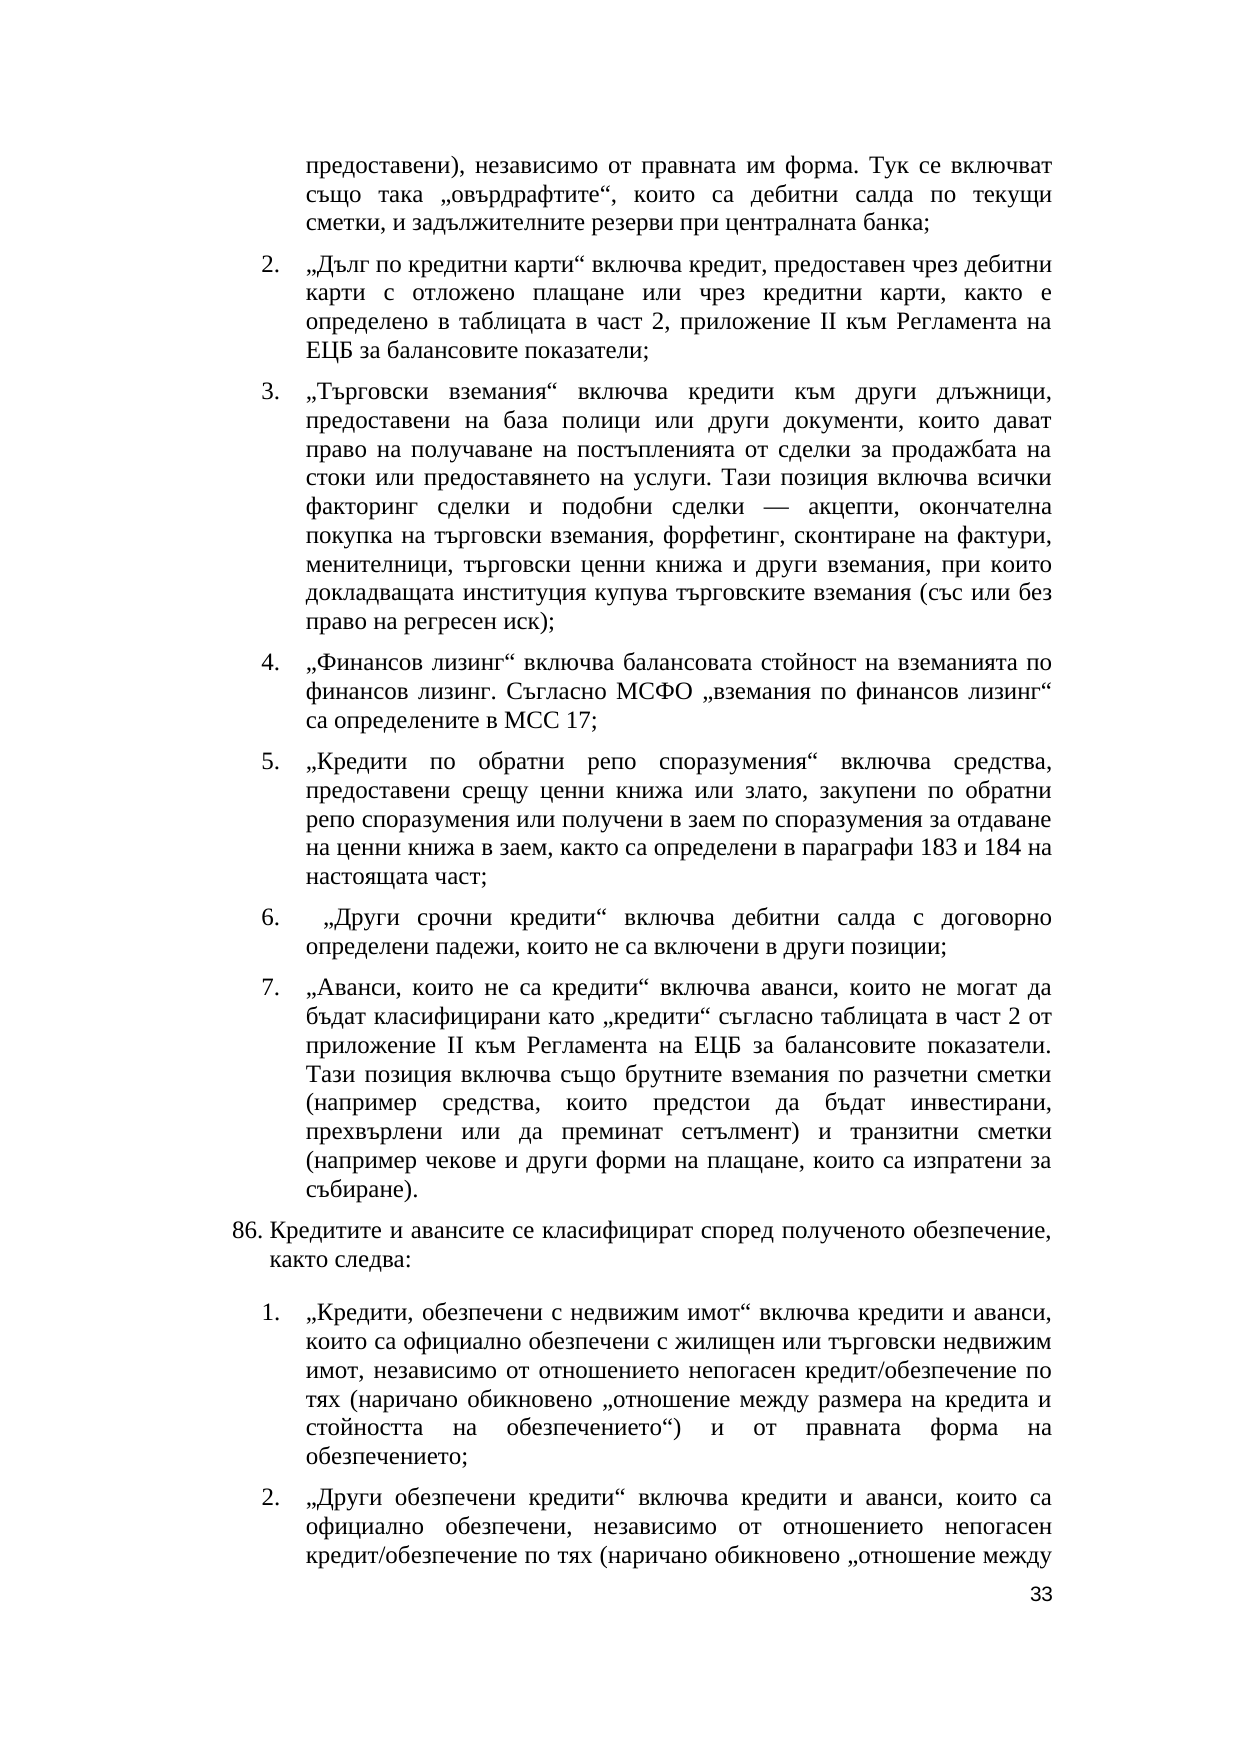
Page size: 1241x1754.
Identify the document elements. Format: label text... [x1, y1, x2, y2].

list „Кредити, обезпечени с недвижим имот“ включва кредити и аванси, които са официално обезпечени с жилищен или търговски недвижим имот, независимо от отношението непогасен кредит/обезпечение по тях (наричано обикновено „отношение между размера на кредита и стойността на обезпечението“) и от правната форма на обезпечението; [261, 1297, 1053, 1470]
list „Кредити по обратни репо споразумения“ включва средства, предоставени срещу ценни книжа или злато, закупени по обратни репо споразумения или получени в заем по споразумения за отдаване на ценни книжа в заем, както са определени в параграфи 183 и 184 на настоящата част; [261, 746, 1053, 890]
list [261, 1482, 1053, 1569]
text Кредитите и авансите се класифицират според полученото обезпечение, както следва: [232, 1215, 1053, 1272]
list „Аванси, които не са кредити“ включва аванси, които не могат да бъдат класифицирани като „кредити“ съгласно таблицата в част 2 от приложение II към Регламента на ЕЦБ за балансовите показатели. Тази позиция включва също брутните вземания по разчетни сметки (например средства, които предстои да бъдат инвестирани, прехвърлени или да преминат сетълмент) и транзитни сметки (например чекове и други форми на плащане, които са изпратени за събиране). [261, 972, 1053, 1202]
list „Търговски вземания“ включва кредити към други длъжници, предоставени на база полици или други документи, които дават право на получаване на постъпленията от сделки за продажбата на стоки или предоставянето на услуги. Тази позиция включва всички факторинг сделки и подобни сделки — акцепти, окончателна покупка на търговски вземания, форфетинг, сконтиране на фактури, менителници, търговски ценни книжа и други вземания, при които докладващата институция купува търговските вземания (със или без право на регресен иск); [261, 376, 1053, 635]
list „Други срочни кредити“ включва дебитни салда с договорно определени падежи, които не са включени в други позиции; [261, 902, 1053, 960]
list „Финансов лизинг“ включва балансовата стойност на вземанията по финансов лизинг. Съгласно МСФО „вземания по финансов лизинг“ са определените в МСС 17; [261, 647, 1053, 734]
list „Дълг по кредитни карти“ включва кредит, предоставен чрез дебитни карти с отложено плащане или чрез кредитни карти, както е определено в таблицата в част 2, приложение II към Регламента на ЕЦБ за балансовите показатели; [261, 249, 1053, 364]
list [261, 150, 1053, 236]
